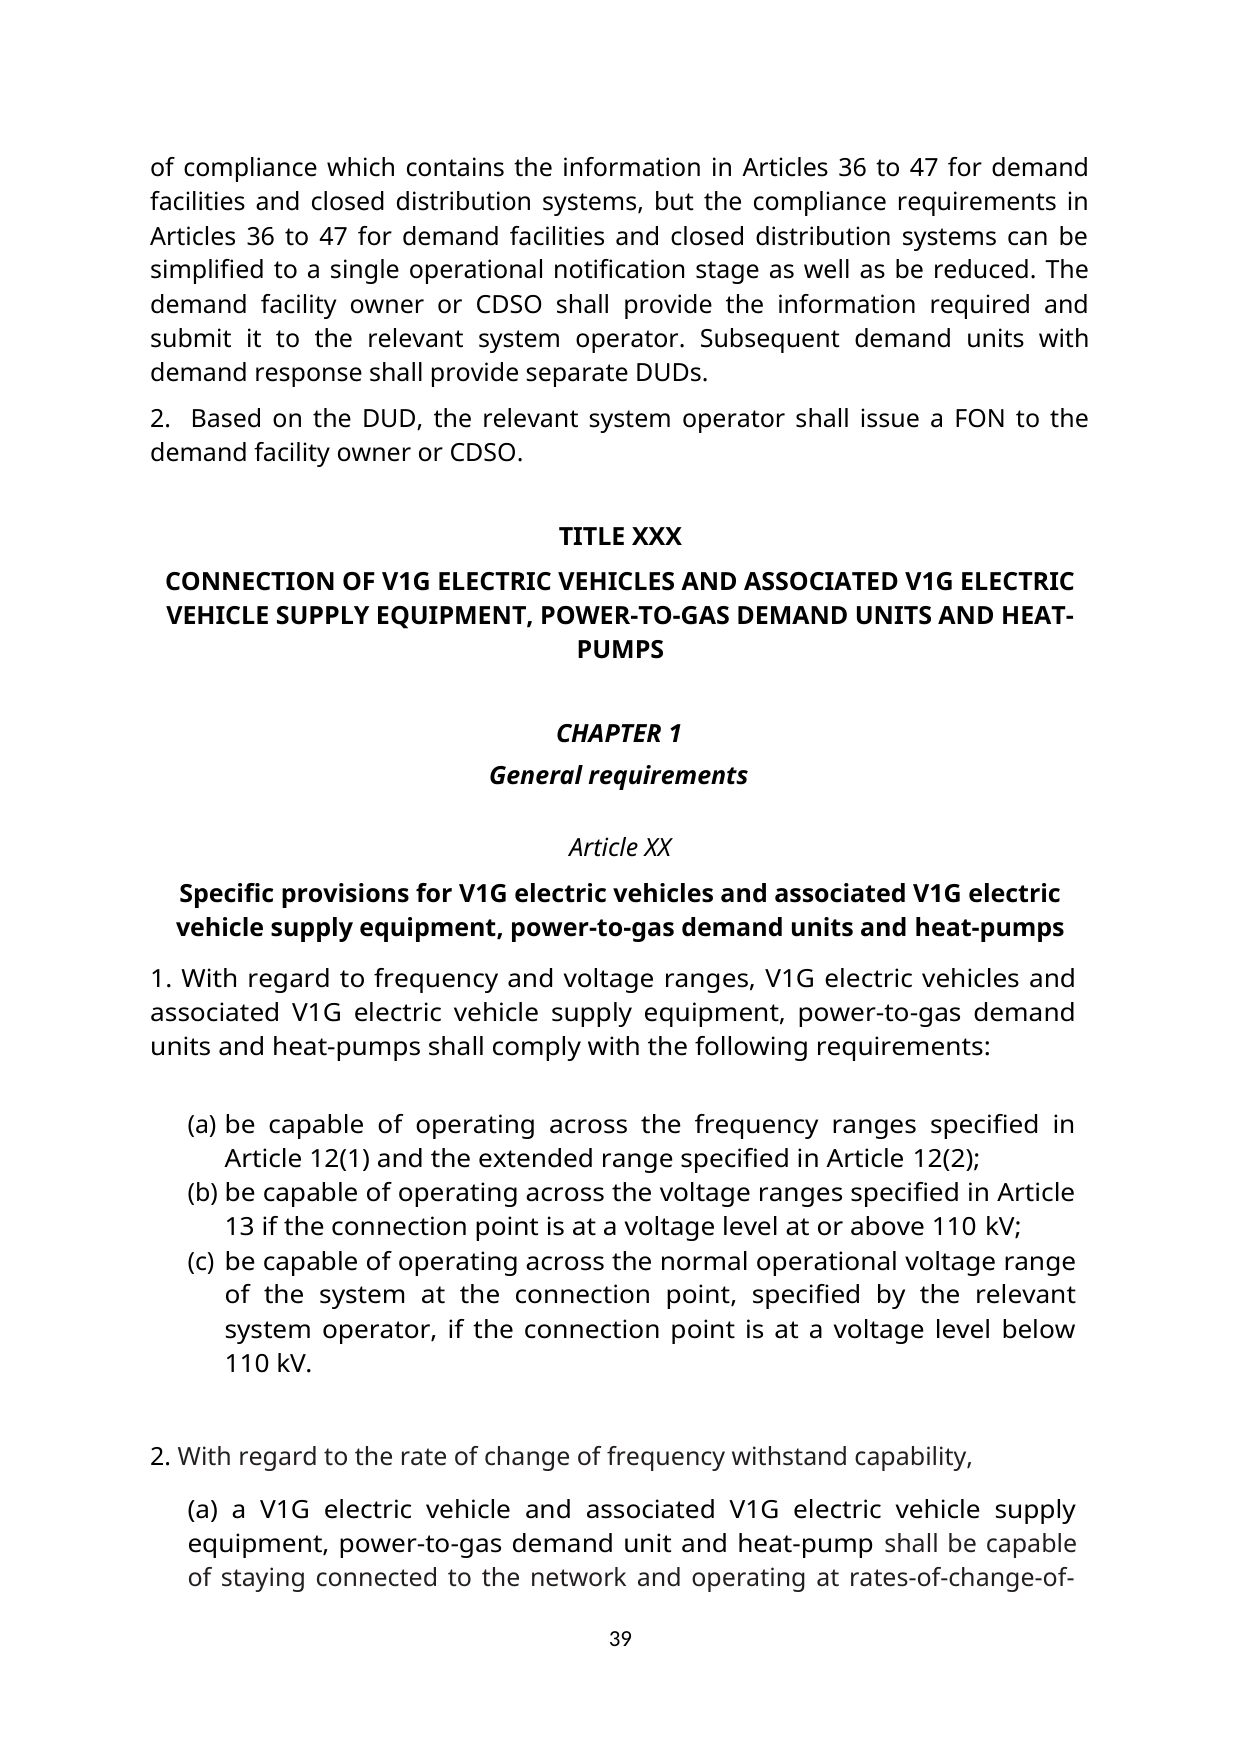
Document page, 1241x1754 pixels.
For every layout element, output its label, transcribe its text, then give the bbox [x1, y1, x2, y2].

list be capable of operating across the normal operational voltage range of the system at the connection point, specified by the relevant system operator, if the connection point is at a voltage level below 110 kV. [187, 1243, 1077, 1379]
text CONNECTION OF V1G ELECTRIC VEHICLES AND ASSOCIATED V1G ELECTRIC VEHICLE SUPPLY EQUIPMENT, POWER-TO-GAS DEMAND UNITS AND HEAT-PUMPS [150, 564, 1090, 666]
text Article XX [150, 829, 1090, 863]
text 2. Based on the DUD, the relevant system operator shall issue a FON to the demand facility owner or CDSO. [150, 401, 1090, 469]
text CHAPTER 1 [150, 716, 1090, 750]
text TITLE XXX [150, 519, 1090, 553]
text 2. With regard to the rate of change of frequency withstand capability, [150, 1438, 1077, 1472]
list be capable of operating across the voltage ranges specified in Article 13 if the connection point is at a voltage level at or above 110 kV; [187, 1175, 1077, 1243]
text Specific provisions for V1G electric vehicles and associated V1G electric vehicle supply equipment, power-to-gas demand units and heat-pumps [150, 876, 1090, 944]
text General requirements [150, 758, 1090, 792]
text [187, 1492, 1077, 1594]
text 1. With regard to frequency and voltage ranges, V1G electric vehicles and associated V1G electric vehicle supply equipment, power-to-gas demand units and heat-pumps shall comply with the following requirements: [150, 961, 1077, 1063]
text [150, 150, 1090, 388]
list be capable of operating across the frequency ranges specified in Article 12(1) and the extended range specified in Article 12(2); [187, 1107, 1077, 1175]
